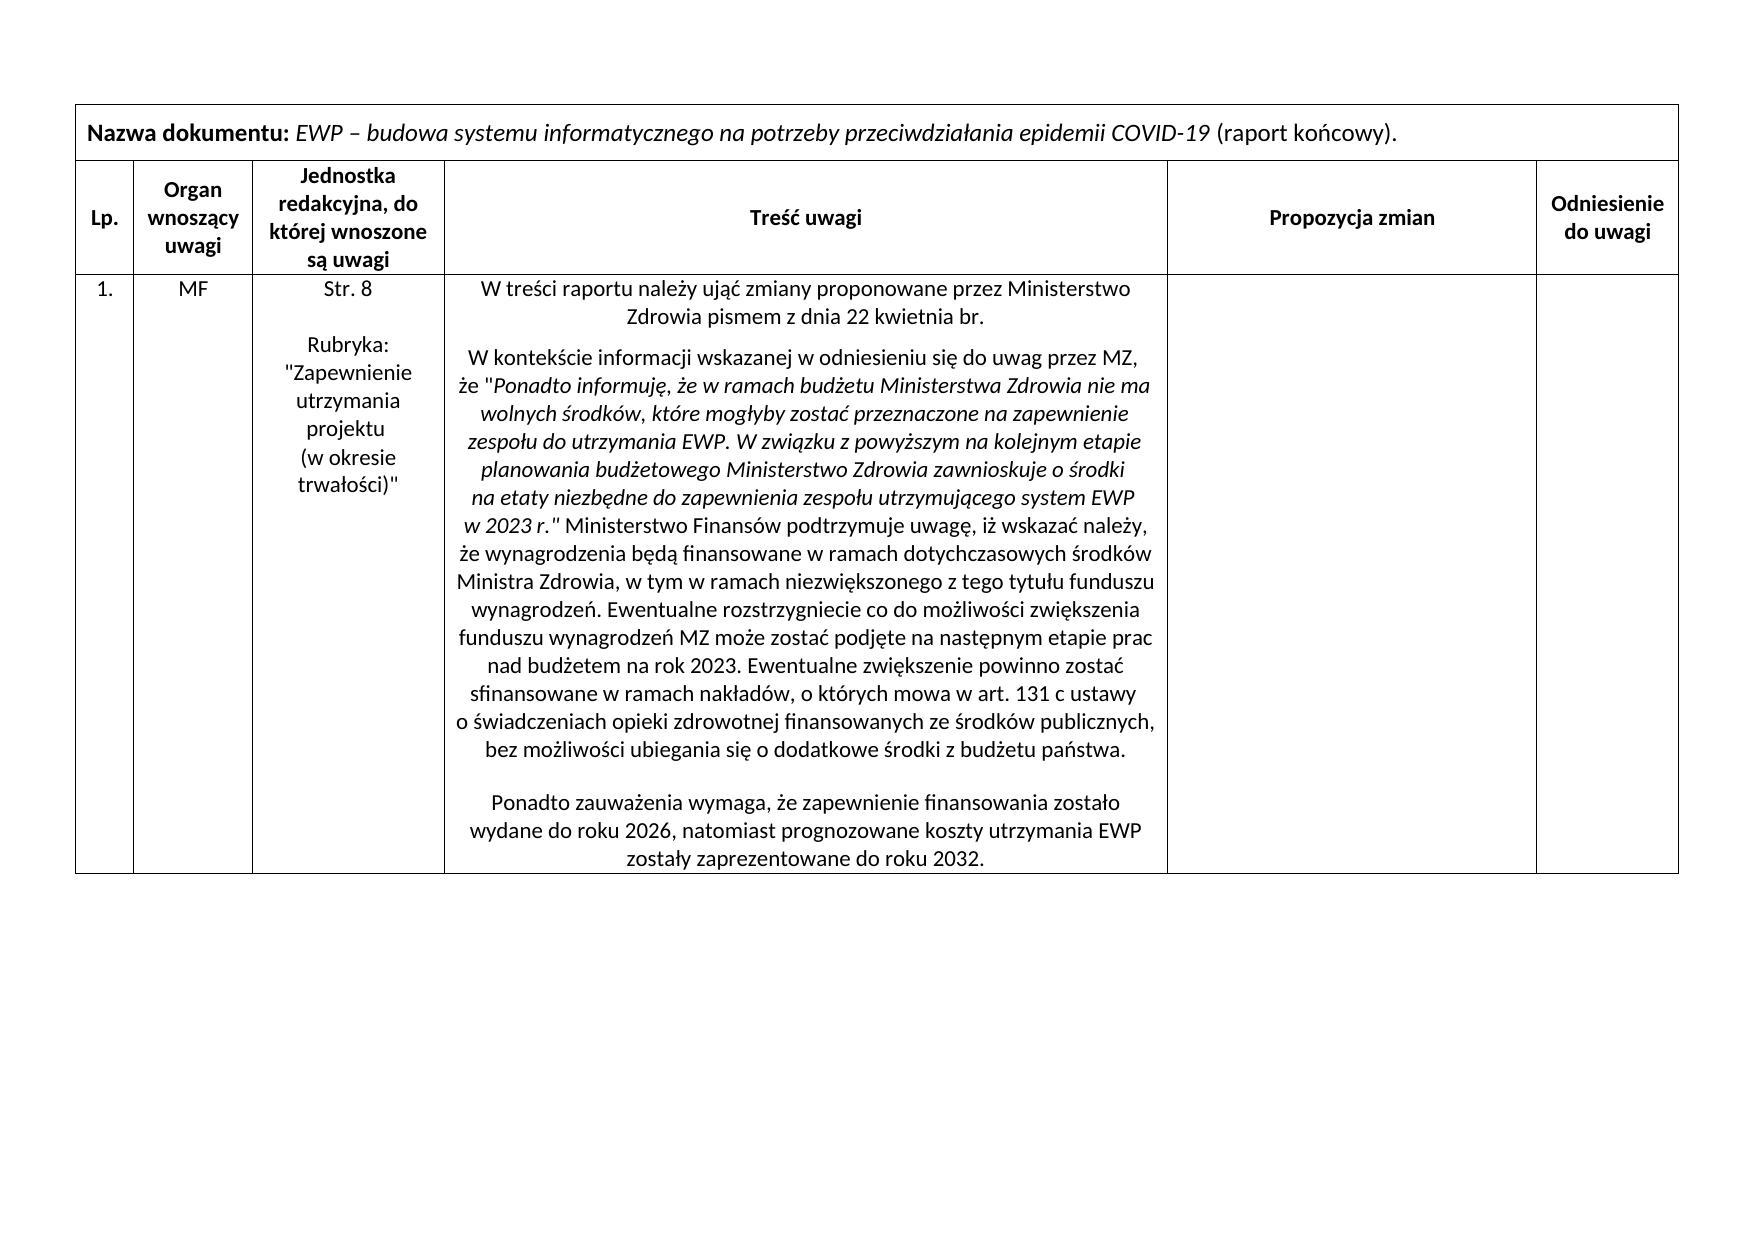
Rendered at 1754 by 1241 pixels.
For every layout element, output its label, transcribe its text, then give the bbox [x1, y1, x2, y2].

table_cell MF [134, 275, 252, 872]
table_cell Jednostka redakcyjna, do której wnoszone są uwagi [253, 161, 444, 273]
table_cell Propozycja zmian [1168, 161, 1536, 273]
table_cell 1. [76, 275, 133, 872]
table_cell Treść uwagi [445, 161, 1167, 273]
table_cell Organ wnoszący uwagi [134, 161, 252, 273]
table_cell Odniesienie do uwagi [1537, 161, 1678, 273]
table_cell [1168, 275, 1536, 872]
table_cell W treści raportu należy ująć zmiany proponowane przez Ministerstwo Zdrowia pismem z dnia 22 kwietnia br. W kontekście informacji wskazanej w odniesieniu się do uwag przez MZ, że "Ponadto informuję, że w ramach budżetu Ministerstwa Zdrowia nie ma wolnych środków, które mogłyby zostać przeznaczone na zapewnienie zespołu do utrzymania EWP. W związku z powyższym na kolejnym etapie planowania budżetowego Ministerstwo Zdrowia zawnioskuje o środki na etaty niezbędne do zapewnienia zespołu utrzymującego system EWP w 2023 r." Ministerstwo Finansów podtrzymuje uwagę, iż wskazać należy, że wynagrodzenia będą finansowane w ramach dotychczasowych środków Ministra Zdrowia, w tym w ramach niezwiększonego z tego tytułu funduszu wynagrodzeń. Ewentualne rozstrzygniecie co do możliwości zwiększenia funduszu wynagrodzeń MZ może zostać podjęte na następnym etapie prac nad budżetem na rok 2023. Ewentualne zwiększenie powinno zostać sfinansowane w ramach nakładów, o których mowa w art. 131 c ustawy o świadczeniach opieki zdrowotnej finansowanych ze środków publicznych, bez możliwości ubiegania się o dodatkowe środki z budżetu państwa. Ponadto zauważenia wymaga, że zapewnienie finansowania zostało wydane do roku 2026, natomiast prognozowane koszty utrzymania EWP zostały zaprezentowane do roku 2032. [445, 275, 1167, 872]
table_header Nazwa dokumentu: EWP – budowa systemu informatycznego na potrzeby przeciwdziałania epidemii COVID-19 (raport końcowy). [76, 105, 1678, 160]
table_cell [1537, 275, 1678, 872]
table_cell Lp. [76, 161, 133, 273]
table_cell Str. 8 Rubryka: "Zapewnienie utrzymania projektu (w okresie trwałości)" [253, 275, 444, 872]
